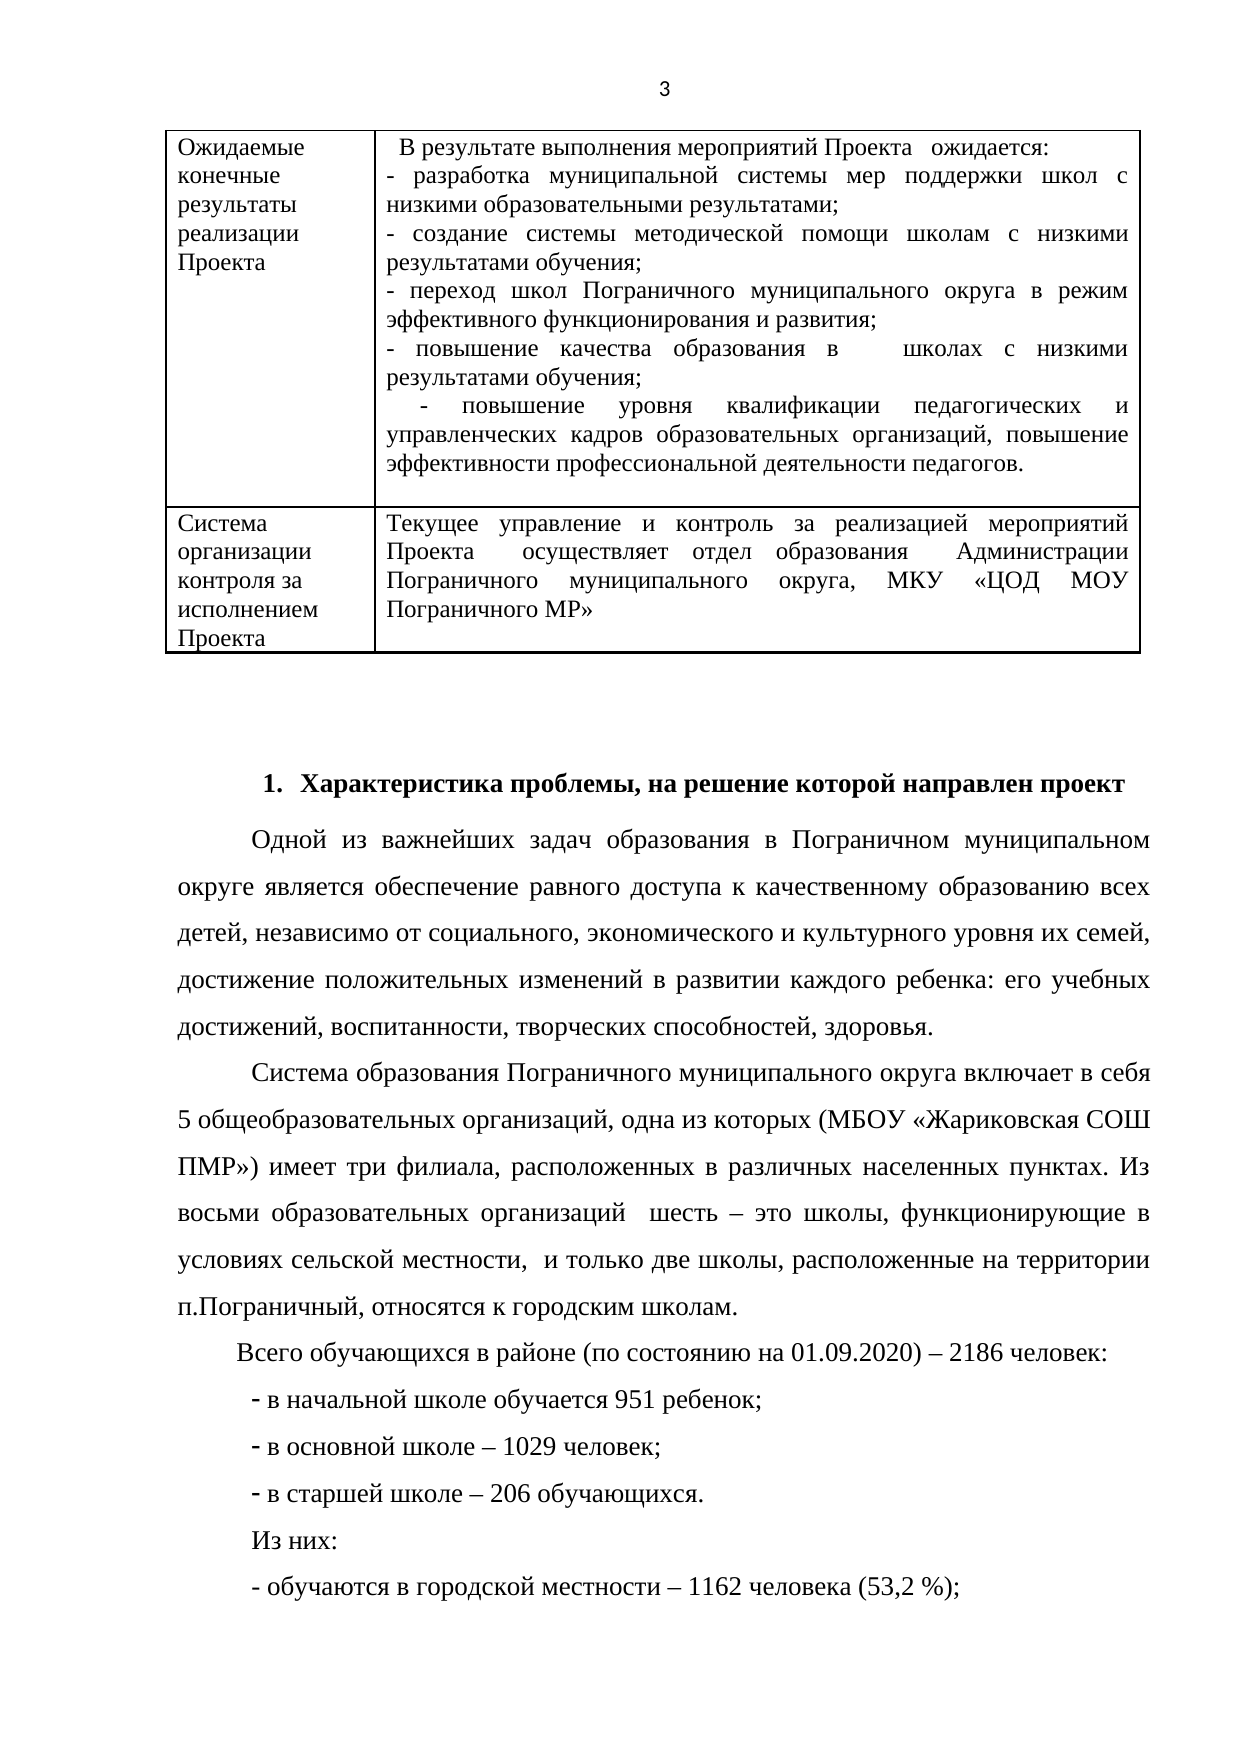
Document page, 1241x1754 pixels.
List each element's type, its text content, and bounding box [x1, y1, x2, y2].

table_cell В результате выполнения мероприятий Проекта ожидается: - разработка муниципальной системы мер поддержки школ с низкими образовательными результатами; - создание системы методической помощи школам с низкими результатами обучения; - переход школ Пограничного муниципального округа в режим эффективного функционирования и развития; - повышение качества образования в школах с низкими результатами обучения; - повышение уровня квалификации педагогических и управленческих кадров образовательных организаций, повышение эффективности профессиональной деятельности педагогов. [376, 131, 1139, 506]
text - обучаются в городской местности – 1162 человека (53,2 %); [177, 1571, 1152, 1602]
table_cell Текущее управление и контроль за реализацией мероприятий Проекта осуществляет отдел образования Администрации Пограничного муниципального округа, МКУ «ЦОД МОУ Пограничного МР» [376, 508, 1139, 651]
text Всего обучающихся в районе (по состоянию на 01.09.2020) – 2186 человек: [177, 1337, 1152, 1368]
text в старшей школе – 206 обучающихся. [177, 1477, 1152, 1508]
table_cell Система организации контроля за исполнением Проекта [167, 508, 374, 651]
text в начальной школе обучается 951 ребенок; [177, 1383, 1152, 1414]
list Характеристика проблемы, на решение которой направлен проект [236, 767, 1152, 798]
text Одной из важнейших задач образования в Пограничном муниципальном округе является обеспечение равного доступа к качественному образованию всех детей, независимо от социального, экономического и культурного уровня их семей, достижение положительных изменений в развитии каждого ребенка: его учебных достижений, воспитанности, творческих способностей, здоровья. [177, 823, 1152, 1041]
text Из них: [177, 1524, 1152, 1555]
text Система образования Пограничного муниципального округа включает в себя 5 общеобразовательных организаций, одна из которых (МБОУ «Жариковская СОШ ПМР») имеет три филиала, расположенных в различных населенных пунктах. Из восьми образовательных организаций шесть – это школы, функционирующие в условиях сельской местности, и только две школы, расположенные на территории п.Пограничный, относятся к городским школам. [177, 1057, 1152, 1321]
text в основной школе – 1029 человек; [177, 1430, 1152, 1461]
table_cell Ожидаемые конечные результаты реализации Проекта [167, 131, 374, 506]
